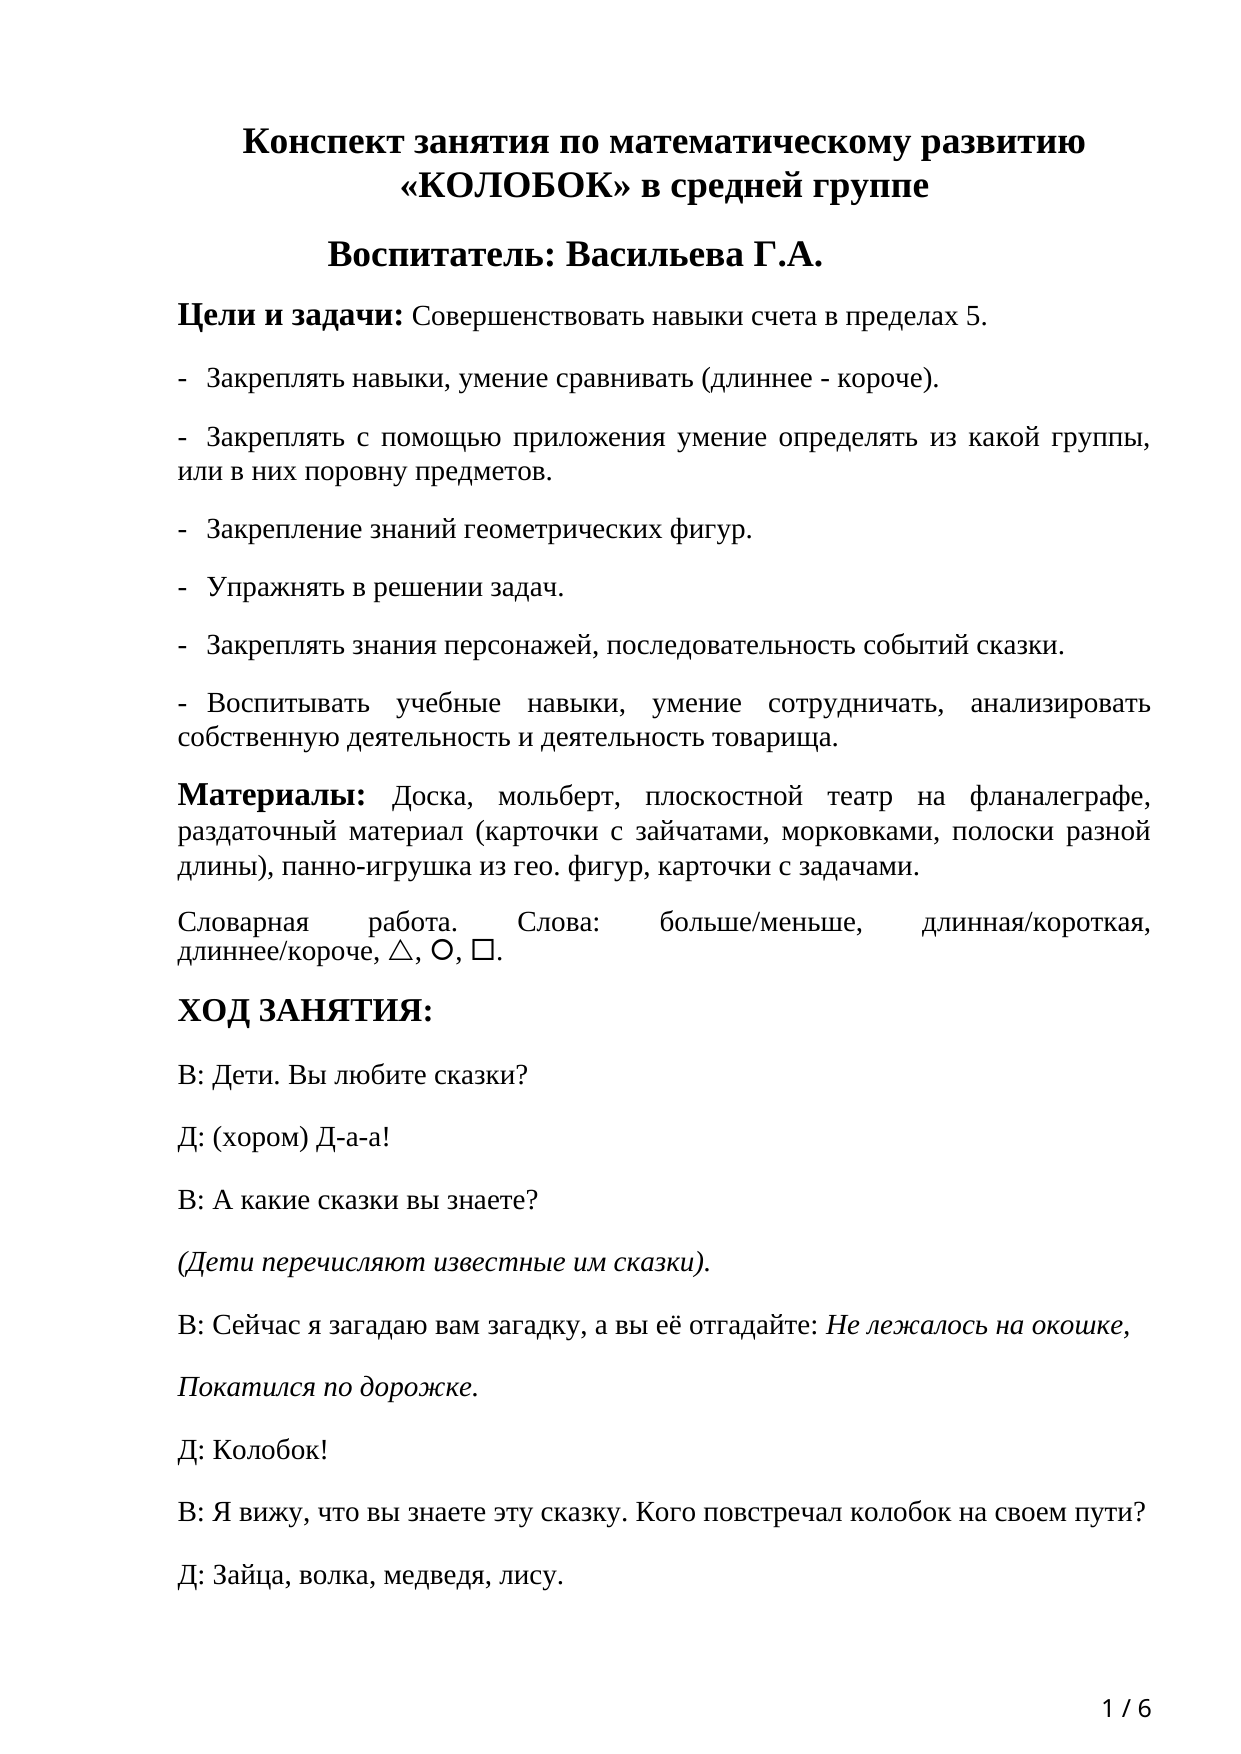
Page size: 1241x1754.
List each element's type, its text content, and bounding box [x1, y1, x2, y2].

text Воспитатель: Васильева Г.А. [327, 236, 1152, 274]
text Словарная работа. Слова: больше/меньше, длинная/короткая, длиннее/короче, , , . [177, 908, 1152, 966]
list Закреплять с помощью приложения умение определять из какой группы, или в них поровну предметов. [177, 419, 1152, 487]
list Упражнять в решении задач. [177, 569, 1152, 603]
list Воспитывать учебные навыки, умение сотрудничать, анализировать собственную деятельность и деятельность товарища. [177, 685, 1152, 753]
text Цели и задачи: Совершенствовать навыки счета в пределах 5. [177, 298, 1152, 332]
text В: Сейчас я загадаю вам загадку, а вы её отгадайте: Не лежалось на окошке, Покатился по дорожке. [177, 1284, 1152, 1409]
text Д: Зайца, волка, медведя, лису. [177, 1534, 1152, 1597]
text (Дети перечисляют известные им сказки). [177, 1222, 1152, 1284]
list Закреплять знания персонажей, последовательность событий сказки. [177, 627, 1152, 661]
text Конспект занятия по математическому развитию «КОЛОБОК» в средней группе [177, 118, 1152, 206]
text ХОД ЗАНЯТИЯ: [177, 972, 1152, 1034]
list Закрепление знаний геометрических фигур. [177, 511, 1152, 545]
text Д: (хором) Д-а-а! [177, 1097, 1152, 1159]
text В: Дети. Вы любите сказки? [177, 1034, 1152, 1097]
list Закреплять навыки, умение сравнивать (длиннее - короче). [177, 361, 1152, 395]
text Материалы: Доска, мольберт, плоскостной театр на фланалеграфе, раздаточный материал (карточки с зайчатами, морковками, полоски разной длины), панно-игрушка из гео. фигур, карточки с задачами. [177, 777, 1152, 882]
text В: А какие сказки вы знаете? [177, 1159, 1152, 1222]
text В: Я вижу, что вы знаете эту сказку. Кого повстречал колобок на своем пути? [177, 1472, 1152, 1534]
text Д: Колобок! [177, 1409, 1152, 1472]
